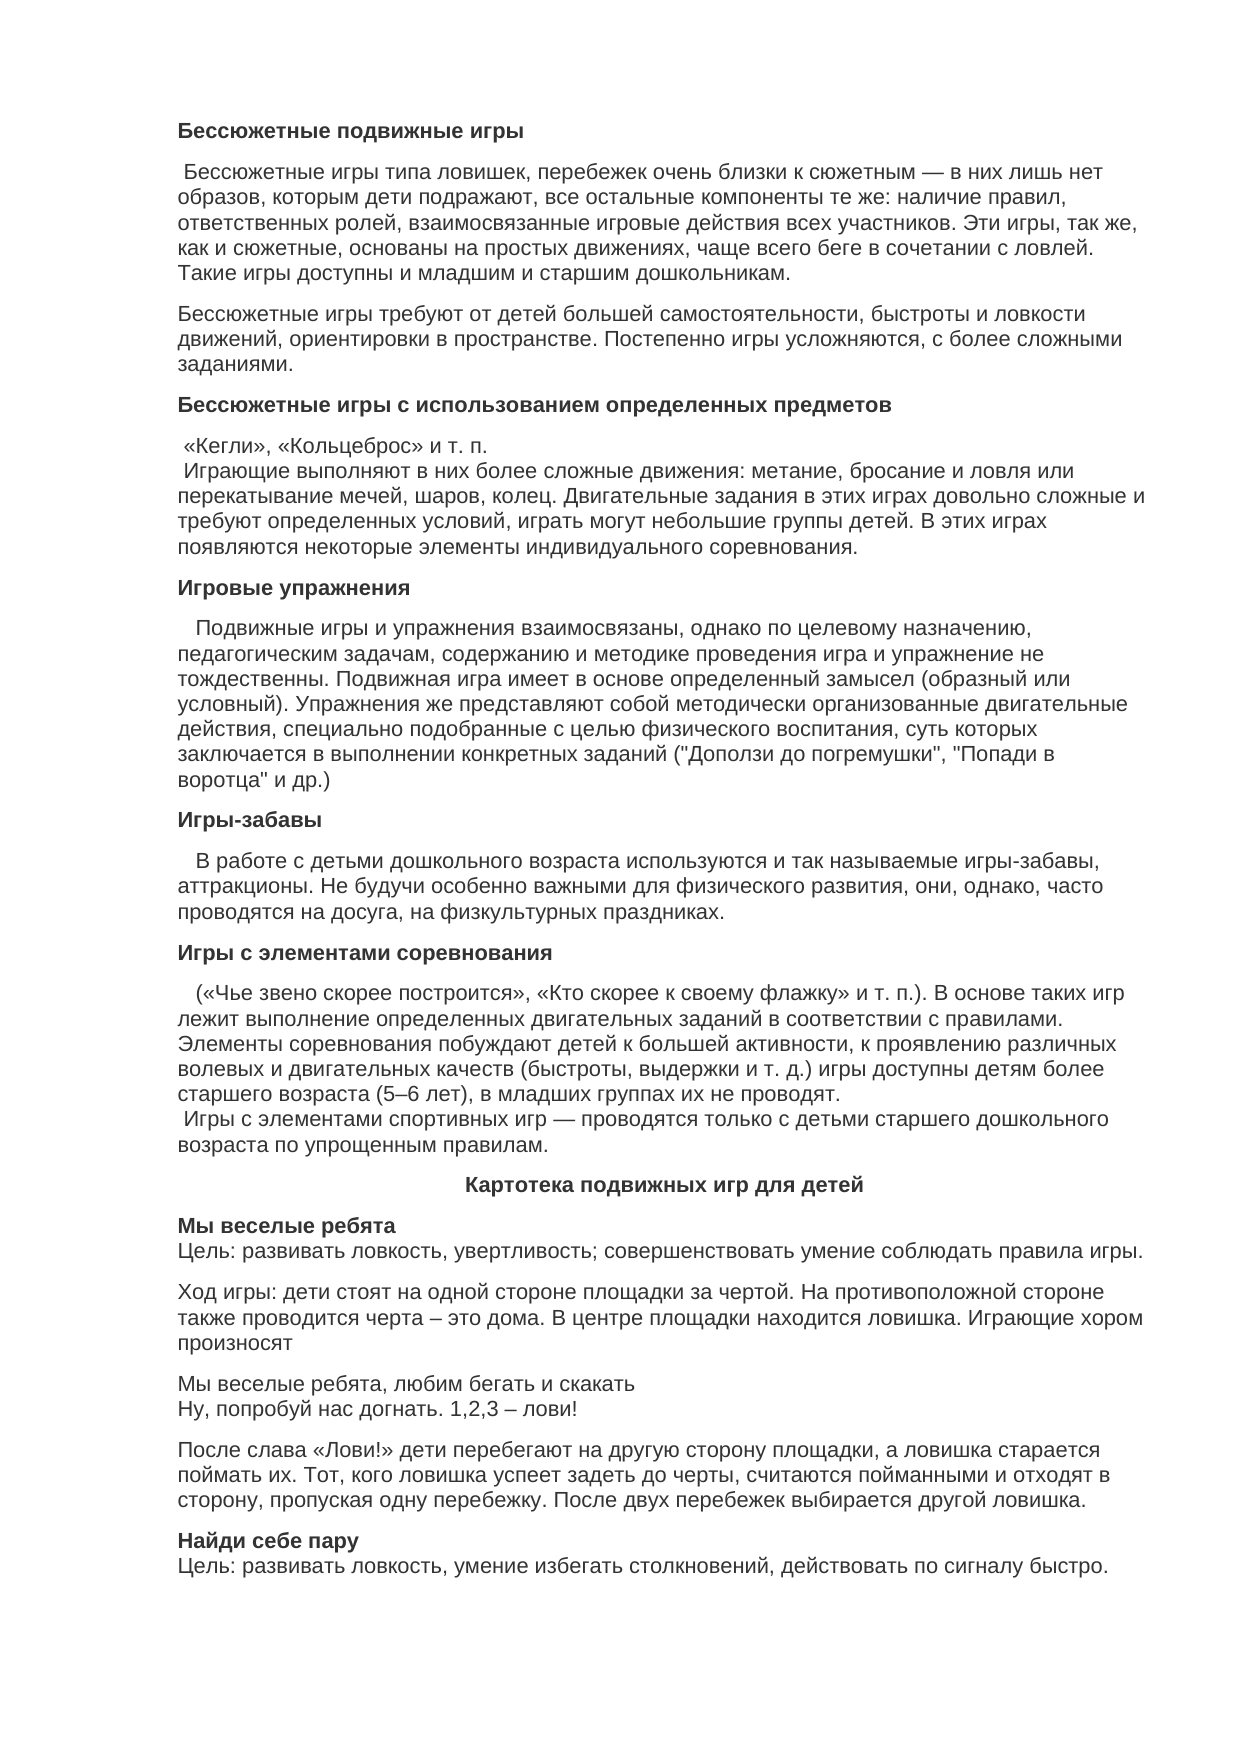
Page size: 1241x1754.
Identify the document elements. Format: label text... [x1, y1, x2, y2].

text В работе с детьми дошкольного возраста используются и так называемые игры-забавы, аттракционы. Не будучи особенно важными для физического развития, они, однако, часто проводятся на досуга, на физкультурных праздниках. [177, 848, 1152, 924]
text Игры с элементами соревнования [177, 939, 1152, 964]
text Игры-забавы [177, 807, 1152, 832]
text («Чье звено скорее построится», «Кто скорее к своему флажку» и т. п.). В основе таких игр лежит выполнение определенных двигательных заданий в соответствии с правилами. Элементы соревнования побуждают детей к большей активности, к проявлению различных волевых и двигательных качеств (быстроты, выдержки и т. д.) игры доступны детям более старшего возраста (5–6 лет), в младших группах их не проводят. Игры с элементами спортивных игр — проводятся только с детьми старшего дошкольного возраста по упрощенным правилам. [177, 980, 1152, 1157]
text После слава «Лови!» дети перебегают на другую сторону площадки, а ловишка старается поймать их. Тот, кого ловишка успеет задеть до черты, считаются пойманными и отходят в сторону, пропуская одну перебежку. После двух перебежек выбирается другой ловишка. [177, 1436, 1152, 1512]
text Ход игры: дети стоят на одной стороне площадки за чертой. На противоположной стороне также проводится черта – это дома. В центре площадки находится ловишка. Играющие хором произносят [177, 1279, 1152, 1355]
text Мы веселые ребята, любим бегать и скакать Ну, попробуй нас догнать. 1,2,3 – лови! [177, 1370, 1152, 1421]
text Подвижные игры и упражнения взаимосвязаны, однако по целевому назначению, педагогическим задачам, содержанию и методике проведения игра и упражнение не тождественны. Подвижная игра имеет в основе определенный замысел (образный или условный). Упражнения же представляют собой методически организованные двигательные действия, специально подобранные с целью физического воспитания, суть которых заключается в выполнении конкретных заданий ("Доползи до погремушки", "Попади в воротца" и др.) [177, 615, 1152, 792]
text Картотека подвижных игр для детей [177, 1172, 1152, 1197]
text Бессюжетные подвижные игры [177, 118, 1152, 143]
text Бессюжетные игры с использованием определенных предметов [177, 392, 1152, 417]
text «Кегли», «Кольцеброс» и т. п. Играющие выполняют в них более сложные движения: метание, бросание и ловля или перекатывание мечей, шаров, колец. Двигательные задания в этих играх довольно сложные и требуют определенных условий, играть могут небольшие группы детей. В этих играх появляются некоторые элементы индивидуального соревнования. [177, 433, 1152, 559]
text Найди себе пару Цель: развивать ловкость, умение избегать столкновений, действовать по сигналу быстро. [177, 1528, 1152, 1578]
text Бессюжетные игры требуют от детей большей самостоятельности, быстроты и ловкости движений, ориентировки в пространстве. Постепенно игры усложняются, с более сложными заданиями. [177, 301, 1152, 376]
text Игровые упражнения [177, 574, 1152, 599]
text Бессюжетные игры типа ловишек, перебежек очень близки к сюжетным — в них лишь нет образов, которым дети подражают, все остальные компоненты те же: наличие правил, ответственных ролей, взаимосвязанные игровые действия всех участников. Эти игры, так же, как и сюжетные, основаны на простых движениях, чаще всего беге в сочетании с ловлей. Такие игры доступны и младшим и старшим дошкольникам. [177, 159, 1152, 285]
text Мы веселые ребята Цель: развивать ловкость, увертливость; совершенствовать умение соблюдать правила игры. [177, 1213, 1152, 1263]
